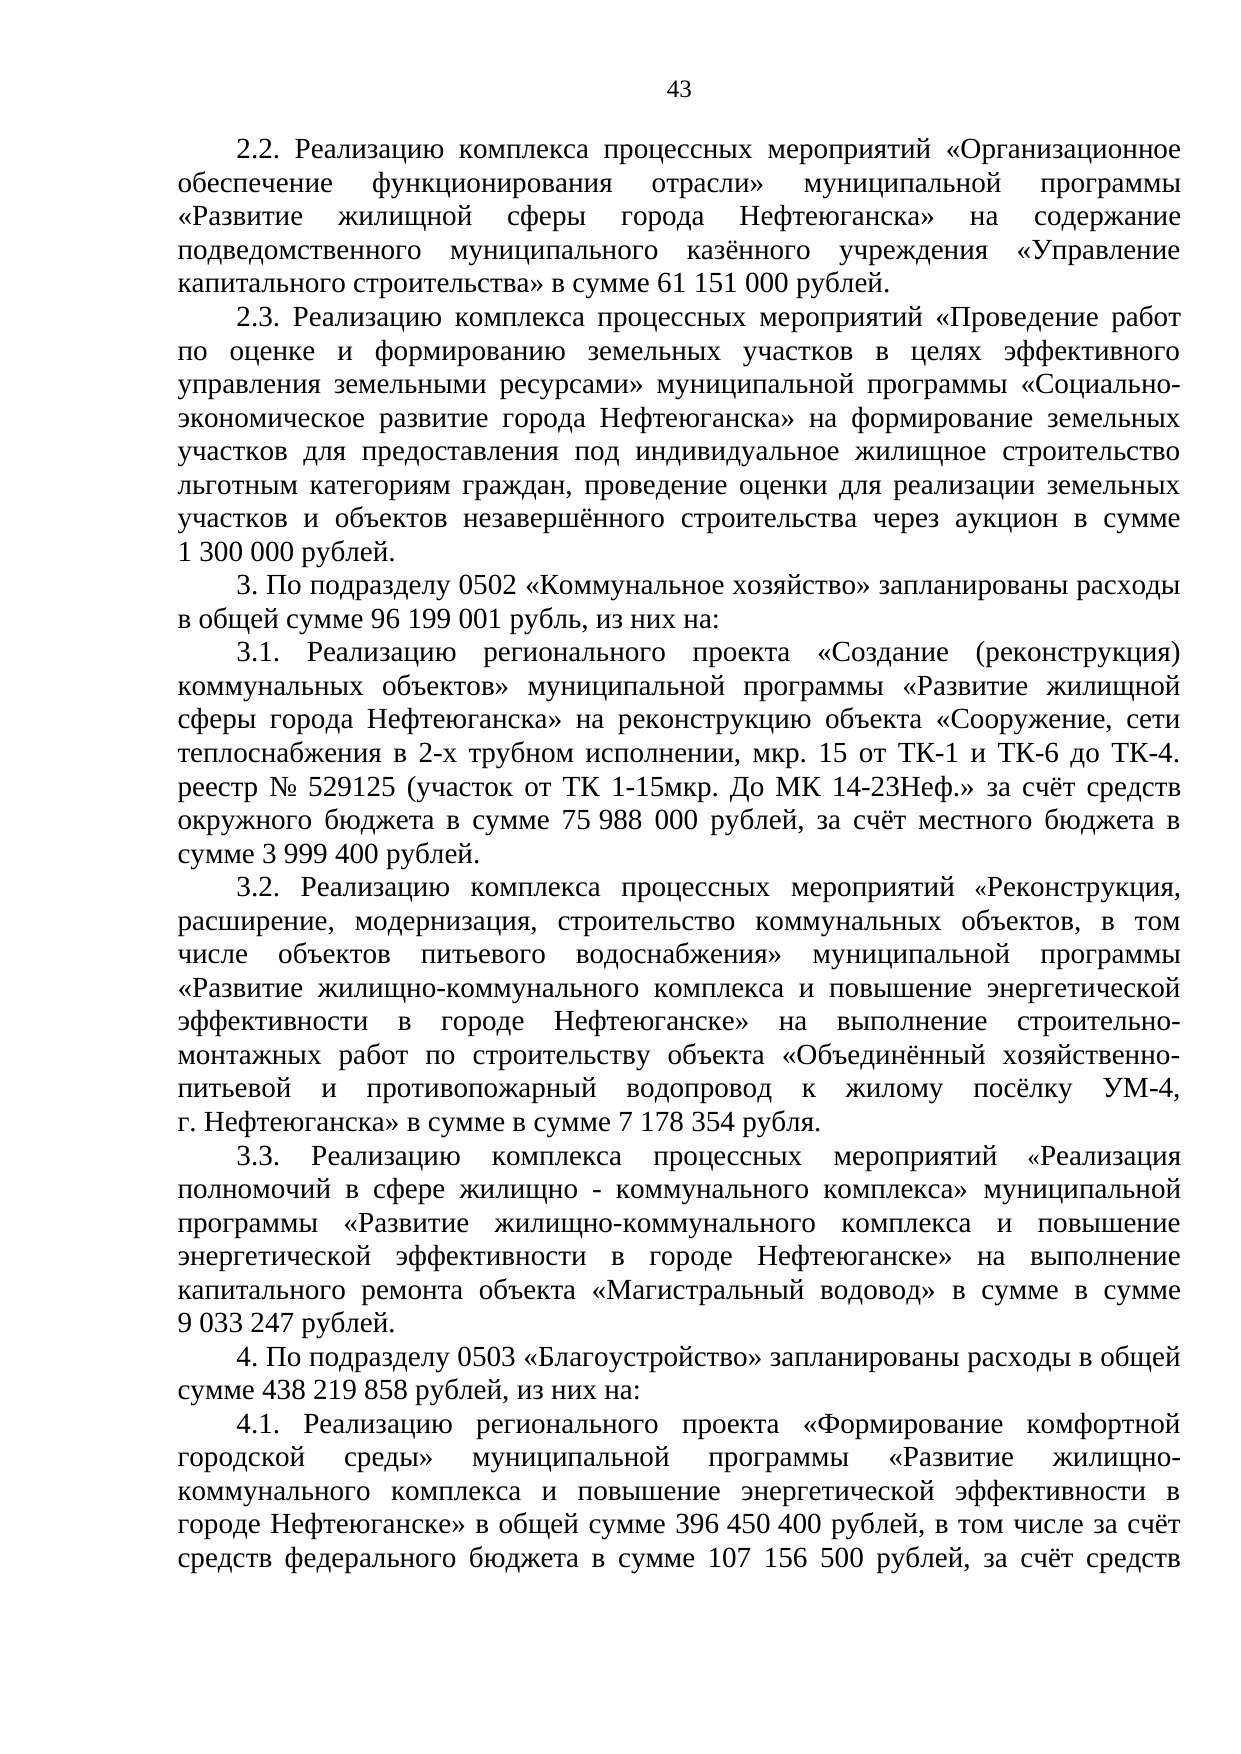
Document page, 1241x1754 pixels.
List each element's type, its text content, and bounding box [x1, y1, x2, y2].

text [177, 1406, 1181, 1574]
text 3.1. Реализацию регионального проекта «Создание (реконструкция) коммунальных объектов» муниципальной программы «Развитие жилищной сферы города Нефтеюганска» на реконструкцию объекта «Сооружение, сети теплоснабжения в 2-х трубном исполнении, мкр. 15 от ТК-1 и ТК-6 до ТК-4. реестр № 529125 (участок от ТК 1-15мкр. До МК 14-23Неф.» за счёт средств окружного бюджета в сумме 75 988 000 рублей, за счёт местного бюджета в сумме 3 999 400 рублей. [177, 634, 1181, 869]
text 3.2. Реализацию комплекса процессных мероприятий «Реконструкция, расширение, модернизация, строительство коммунальных объектов, в том числе объектов питьевого водоснабжения» муниципальной программы «Развитие жилищно-коммунального комплекса и повышение энергетической эффективности в городе Нефтеюганске» на выполнение строительно-монтажных работ по строительству объекта «Объединённый хозяйственно-питьевой и противопожарный водопровод к жилому посёлку УМ-4, г. Нефтеюганска» в сумме в сумме 7 178 354 рубля. [177, 869, 1181, 1138]
text 2.3. Реализацию комплекса процессных мероприятий «Проведение работ по оценке и формированию земельных участков в целях эффективного управления земельными ресурсами» муниципальной программы «Социально-экономическое развитие города Нефтеюганска» на формирование земельных участков для предоставления под индивидуальное жилищное строительство льготным категориям граждан, проведение оценки для реализации земельных участков и объектов незавершённого строительства через аукцион в сумме 1 300 000 рублей. [177, 299, 1181, 567]
text 3. По подразделу 0502 «Коммунальное хозяйство» запланированы расходы в общей сумме 96 199 001 рубль, из них на: [177, 567, 1181, 634]
text 3.3. Реализацию комплекса процессных мероприятий «Реализация полномочий в сфере жилищно - коммунального комплекса» муниципальной программы «Развитие жилищно-коммунального комплекса и повышение энергетической эффективности в городе Нефтеюганске» на выполнение капитального ремонта объекта «Магистральный водовод» в сумме в сумме 9 033 247 рублей. [177, 1138, 1181, 1339]
text 2.2. Реализацию комплекса процессных мероприятий «Организационное обеспечение функционирования отрасли» муниципальной программы «Развитие жилищной сферы города Нефтеюганска» на содержание подведомственного муниципального казённого учреждения «Управление капитального строительства» в сумме 61 151 000 рублей. [177, 131, 1181, 299]
text 4. По подразделу 0503 «Благоустройство» запланированы расходы в общей сумме 438 219 858 рублей, из них на: [177, 1339, 1181, 1406]
